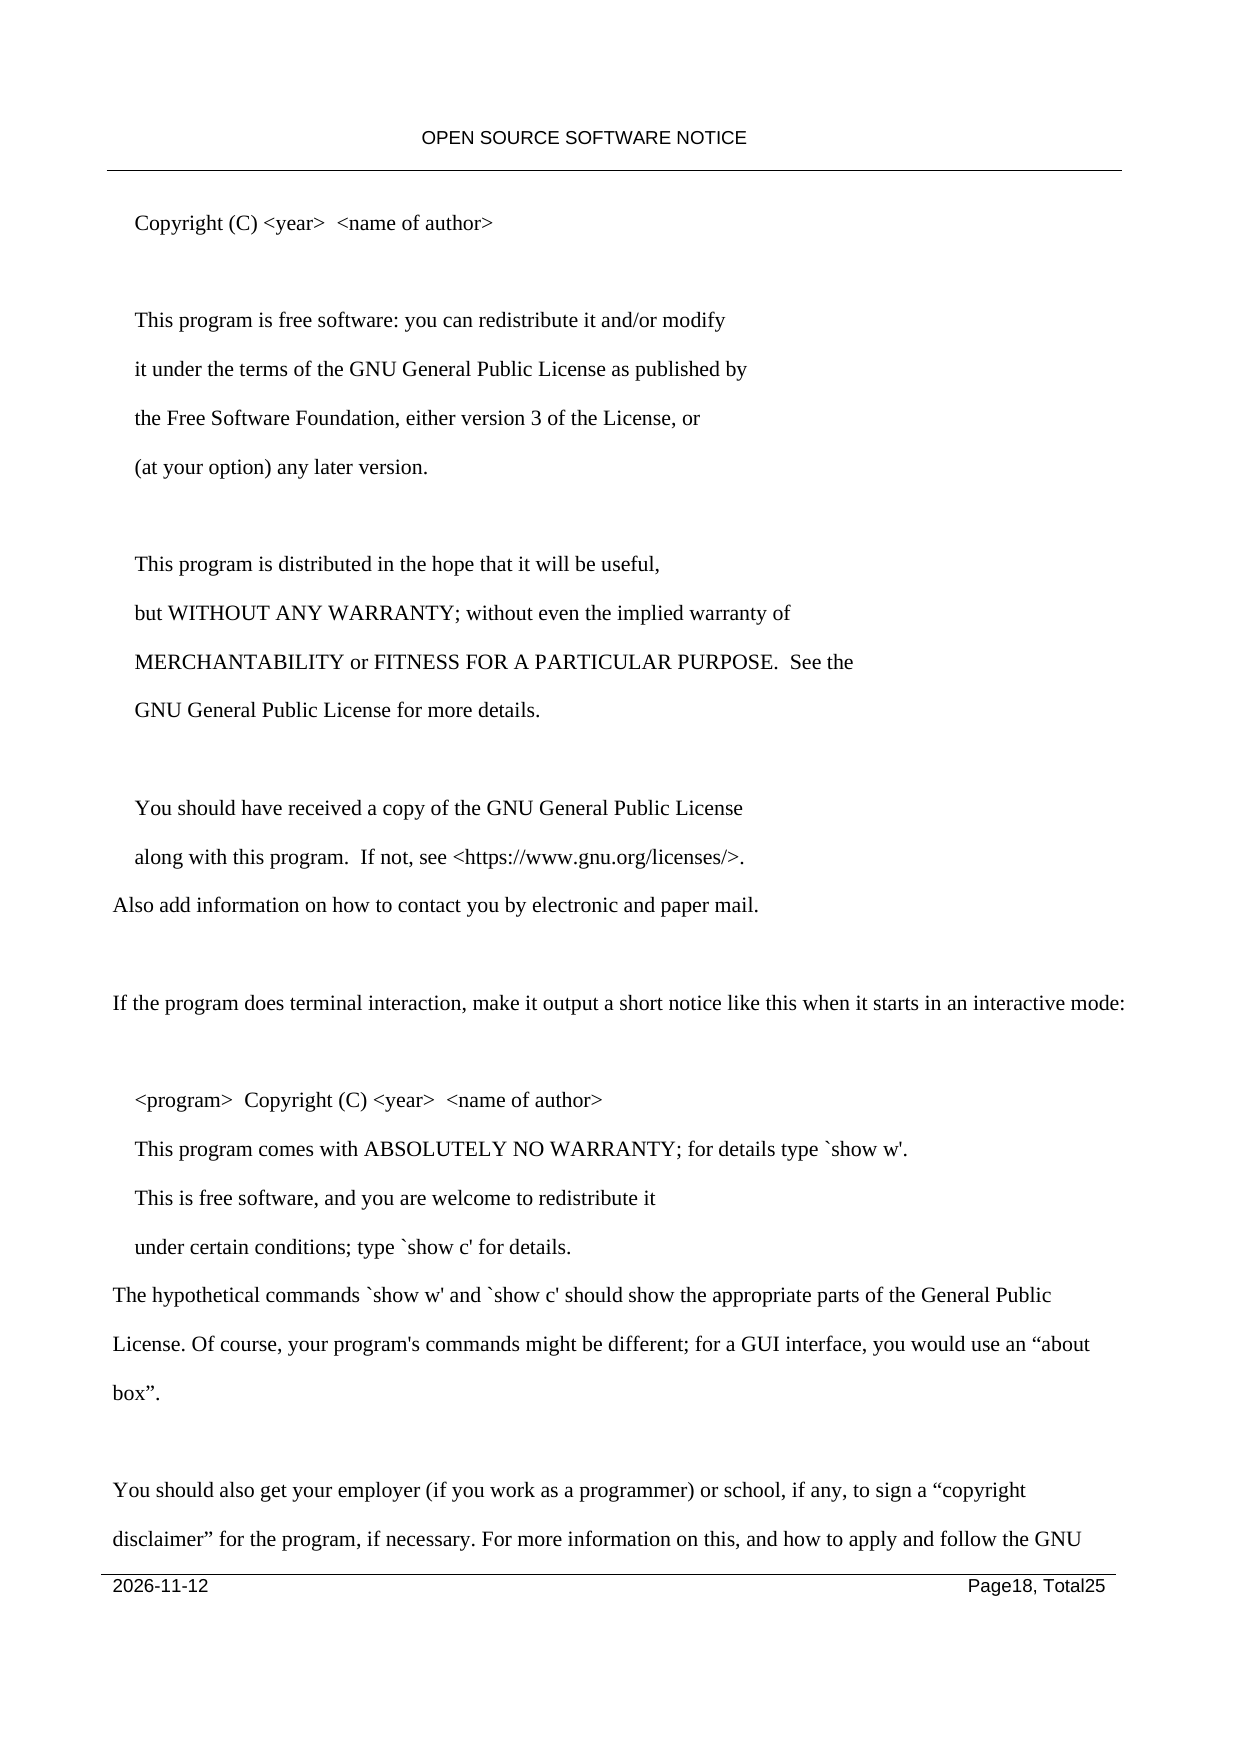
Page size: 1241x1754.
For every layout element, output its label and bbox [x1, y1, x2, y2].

text [112, 206, 1128, 1555]
